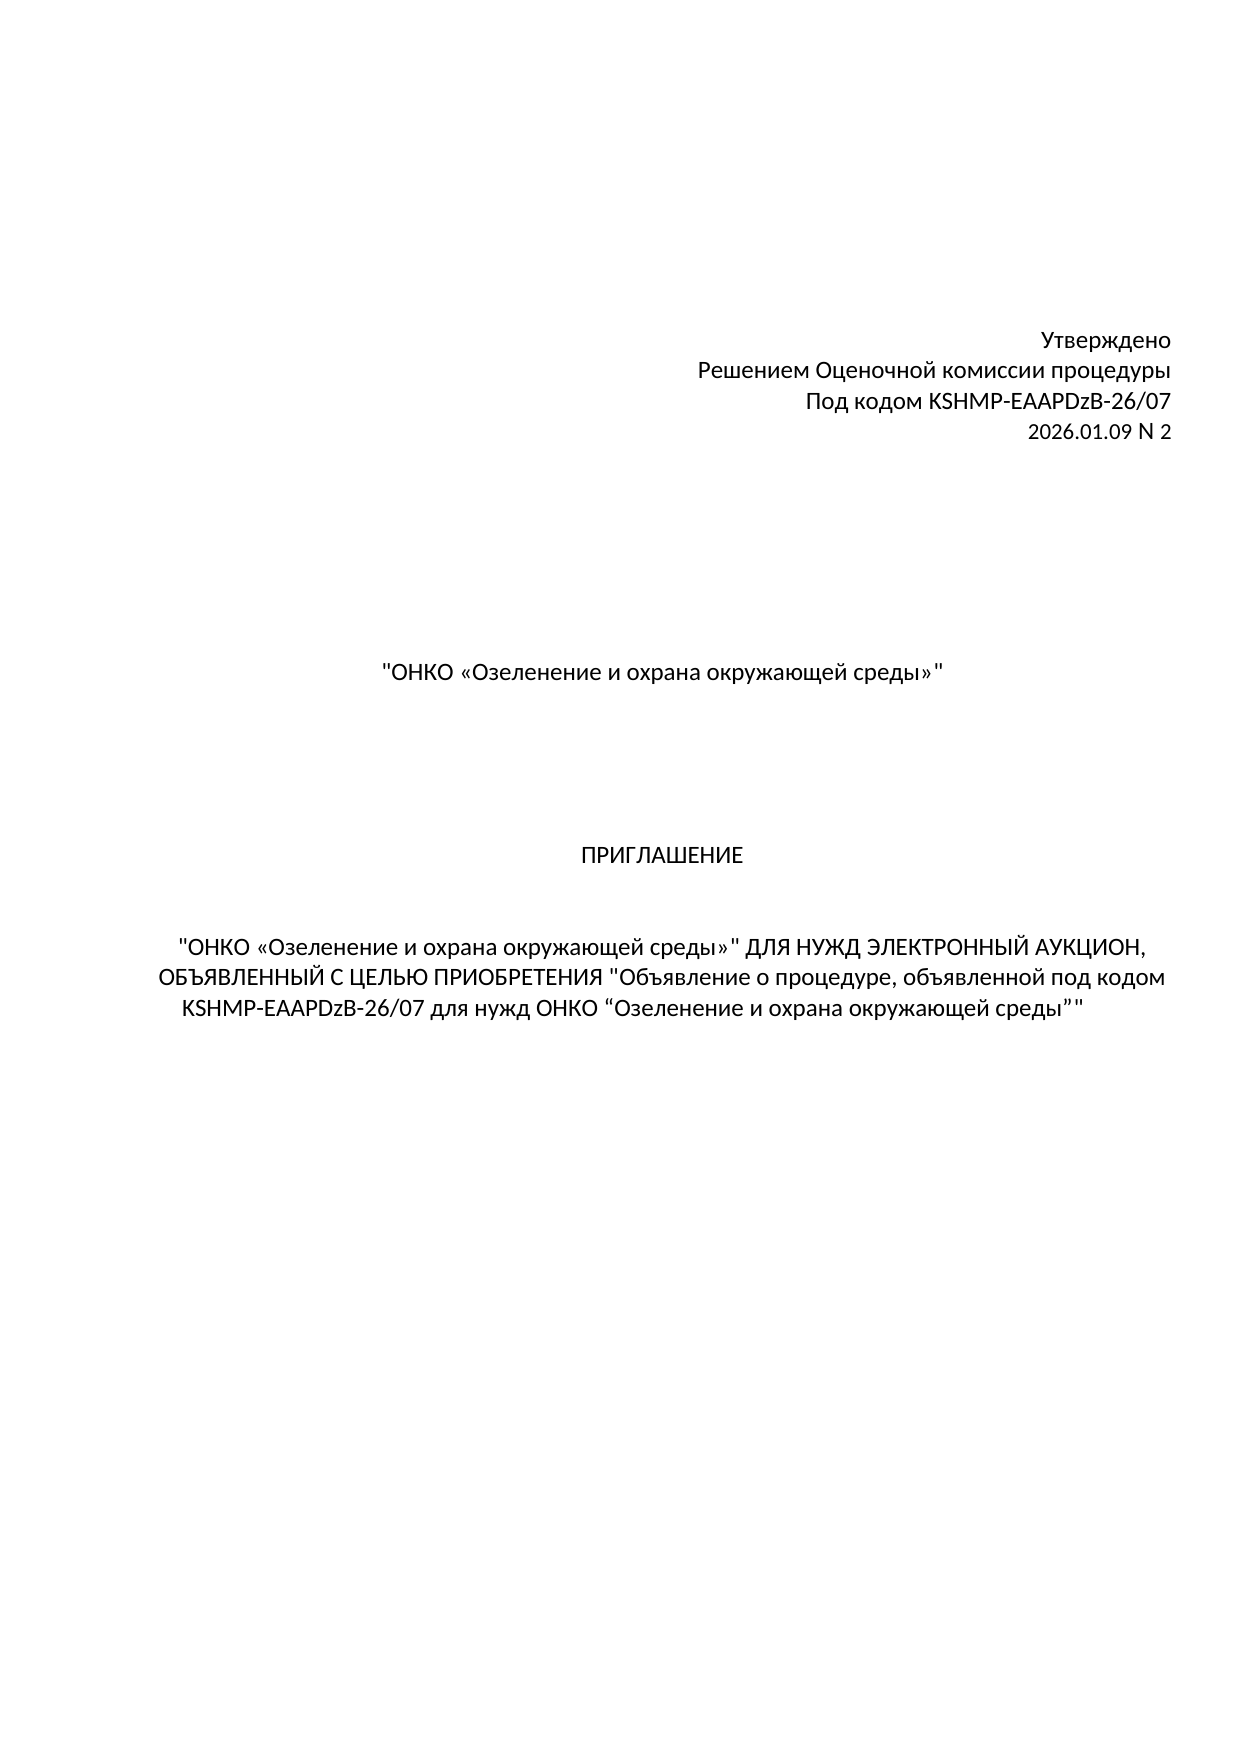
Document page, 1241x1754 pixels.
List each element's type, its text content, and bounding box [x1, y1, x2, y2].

text 2026.01.09 N 2 [94, 415, 1171, 446]
text ОБЪЯВЛЕННЫЙ С ЦЕЛЬЮ ПРИОБРЕТЕНИЯ "Объявление о процедуре, объявленной под кодом KSHMP-EAAPDzB-26/07 для нужд ОНКО “Озеленение и охрана окружающей среды”" [94, 961, 1171, 1022]
text ПРИГЛАШЕНИЕ [94, 839, 1171, 869]
text Под кодом KSHMP-EAAPDzB-26/07 [94, 385, 1171, 415]
text "ОНКО «Озеленение и охрана окружающей среды»" [94, 656, 1171, 686]
text Утверждено [94, 324, 1171, 354]
text "ОНКО «Озеленение и охрана окружающей среды»" ДЛЯ НУЖД ЭЛЕКТРОННЫЙ АУКЦИОН, [94, 931, 1171, 961]
text Решением Оценочной комиссии процедуры [94, 354, 1171, 385]
